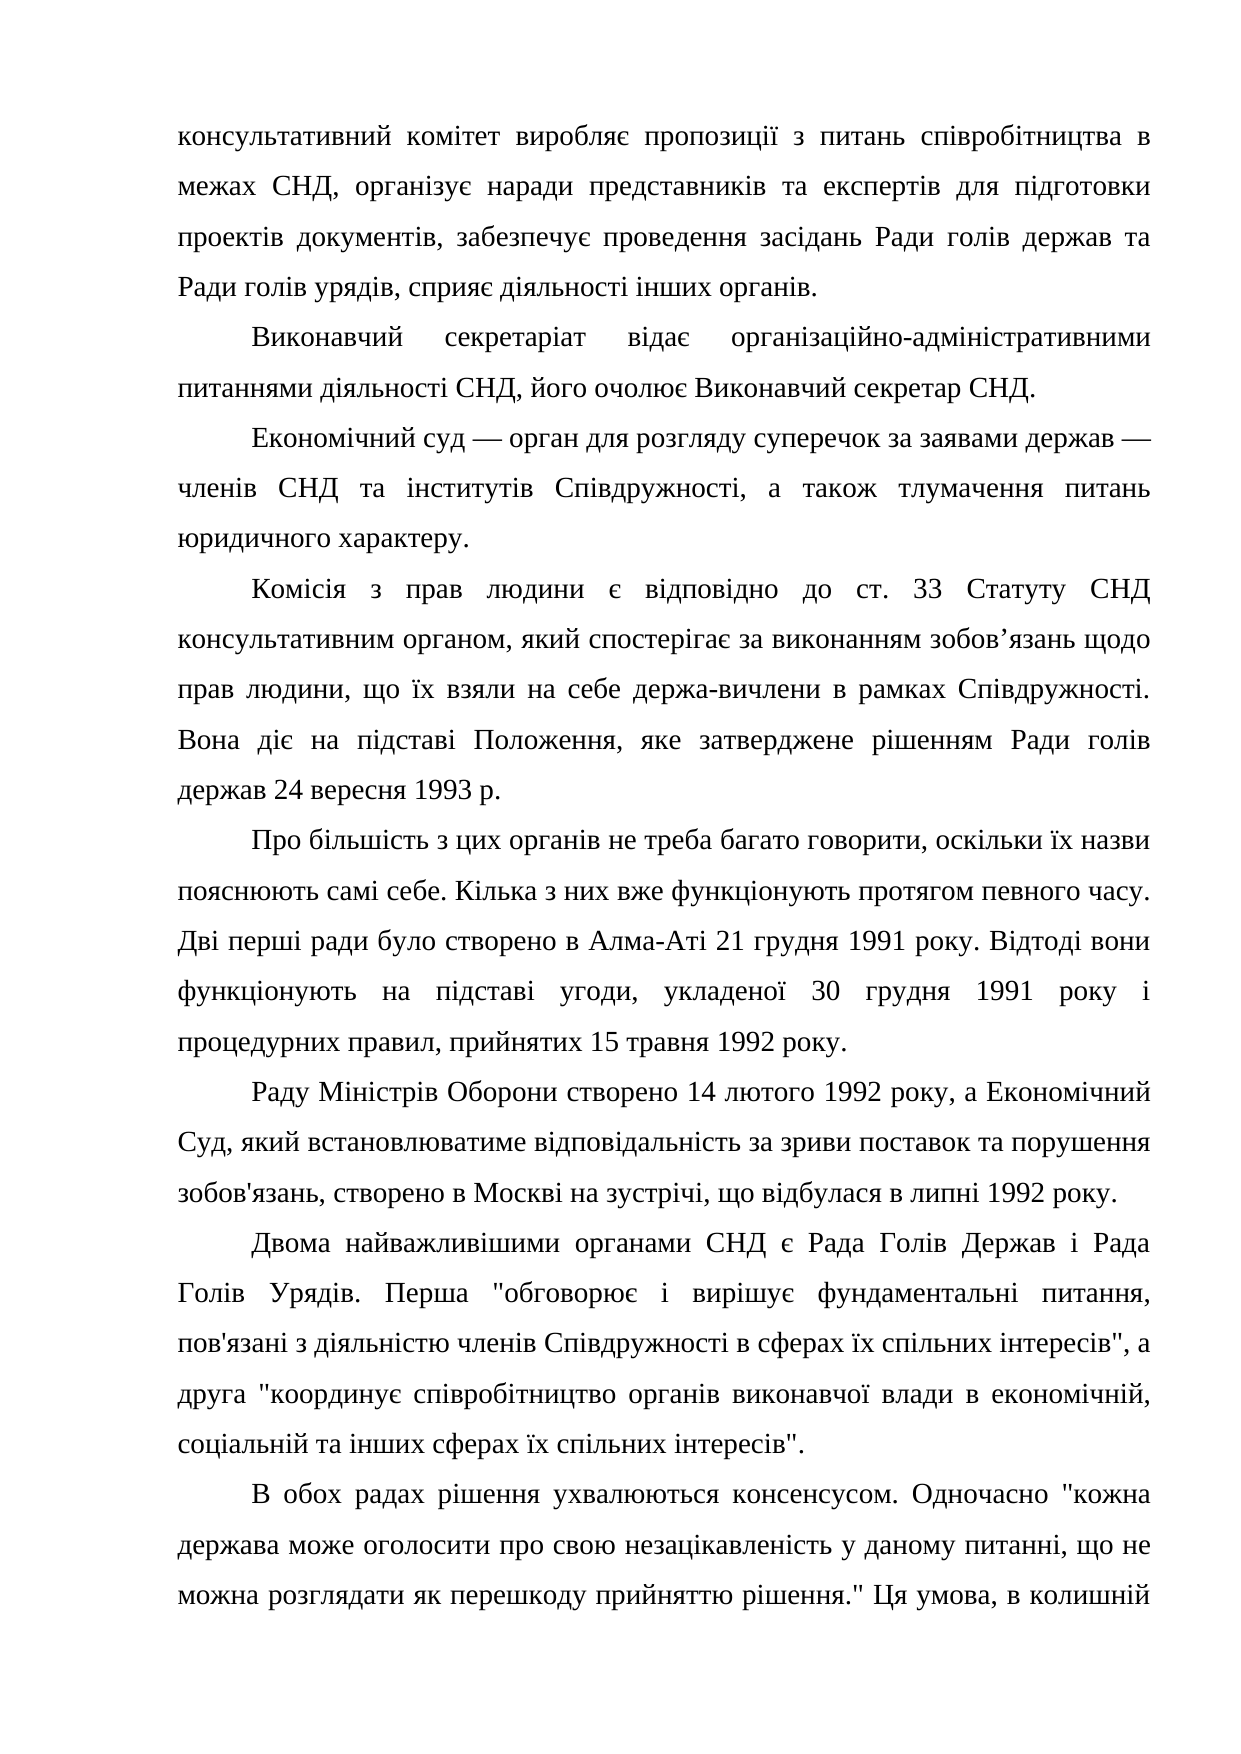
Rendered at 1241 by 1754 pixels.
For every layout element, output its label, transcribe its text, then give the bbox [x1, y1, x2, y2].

text Двома найважливішими органами СНД є Рада Голів Держав і Рада Голів Урядів. Перша "обговорює і вирішує фундаментальні питання, пов'язані з діяльністю членів Співдружності в сферах їх спільних інтересів", а друга "координує співробітництво органів виконавчої влади в економічній, соціальній та інших сферах їх спільних інтересів". [177, 1225, 1152, 1460]
text Економічний суд — орган для розгляду суперечок за заявами держав — членів СНД та інститутів Співдружності, а також тлумачення питань юридичного характеру. [177, 420, 1152, 554]
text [177, 118, 1152, 303]
text Раду Міністрів Оборони створено 14 лютого 1992 року, а Економічний Суд, який встановлюватиме відповідальність за зриви поставок та порушення зобов'язань, створено в Москві на зустрічі, що відбулася в липні 1992 року. [177, 1074, 1152, 1208]
text Виконавчий секретаріат відає організаційно-адміністративними питаннями діяльності СНД, його очолює Виконавчий секретар СНД. [177, 319, 1152, 403]
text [177, 1477, 1152, 1611]
text Комісія з прав людини є відповідно до ст. 33 Статуту СНД консультативним органом, який спостерігає за виконанням зобов’язань щодо прав людини, що їх взяли на себе держа-вичлени в рамках Співдружності. Вона діє на підставі Положення, яке затверджене рішенням Ради голів держав 24 вересня 1993 р. [177, 571, 1152, 806]
text Про більшість з цих органів не треба багато говорити, оскільки їх назви пояснюють самі себе. Кілька з них вже функціонують протягом певного часу. Дві перші ради було створено в Алма-Аті 21 грудня 1991 року. Відтоді вони функціонують на підставі угоди, укладеної 30 грудня 1991 року і процедурних правил, прийнятих 15 травня 1992 року. [177, 822, 1152, 1057]
